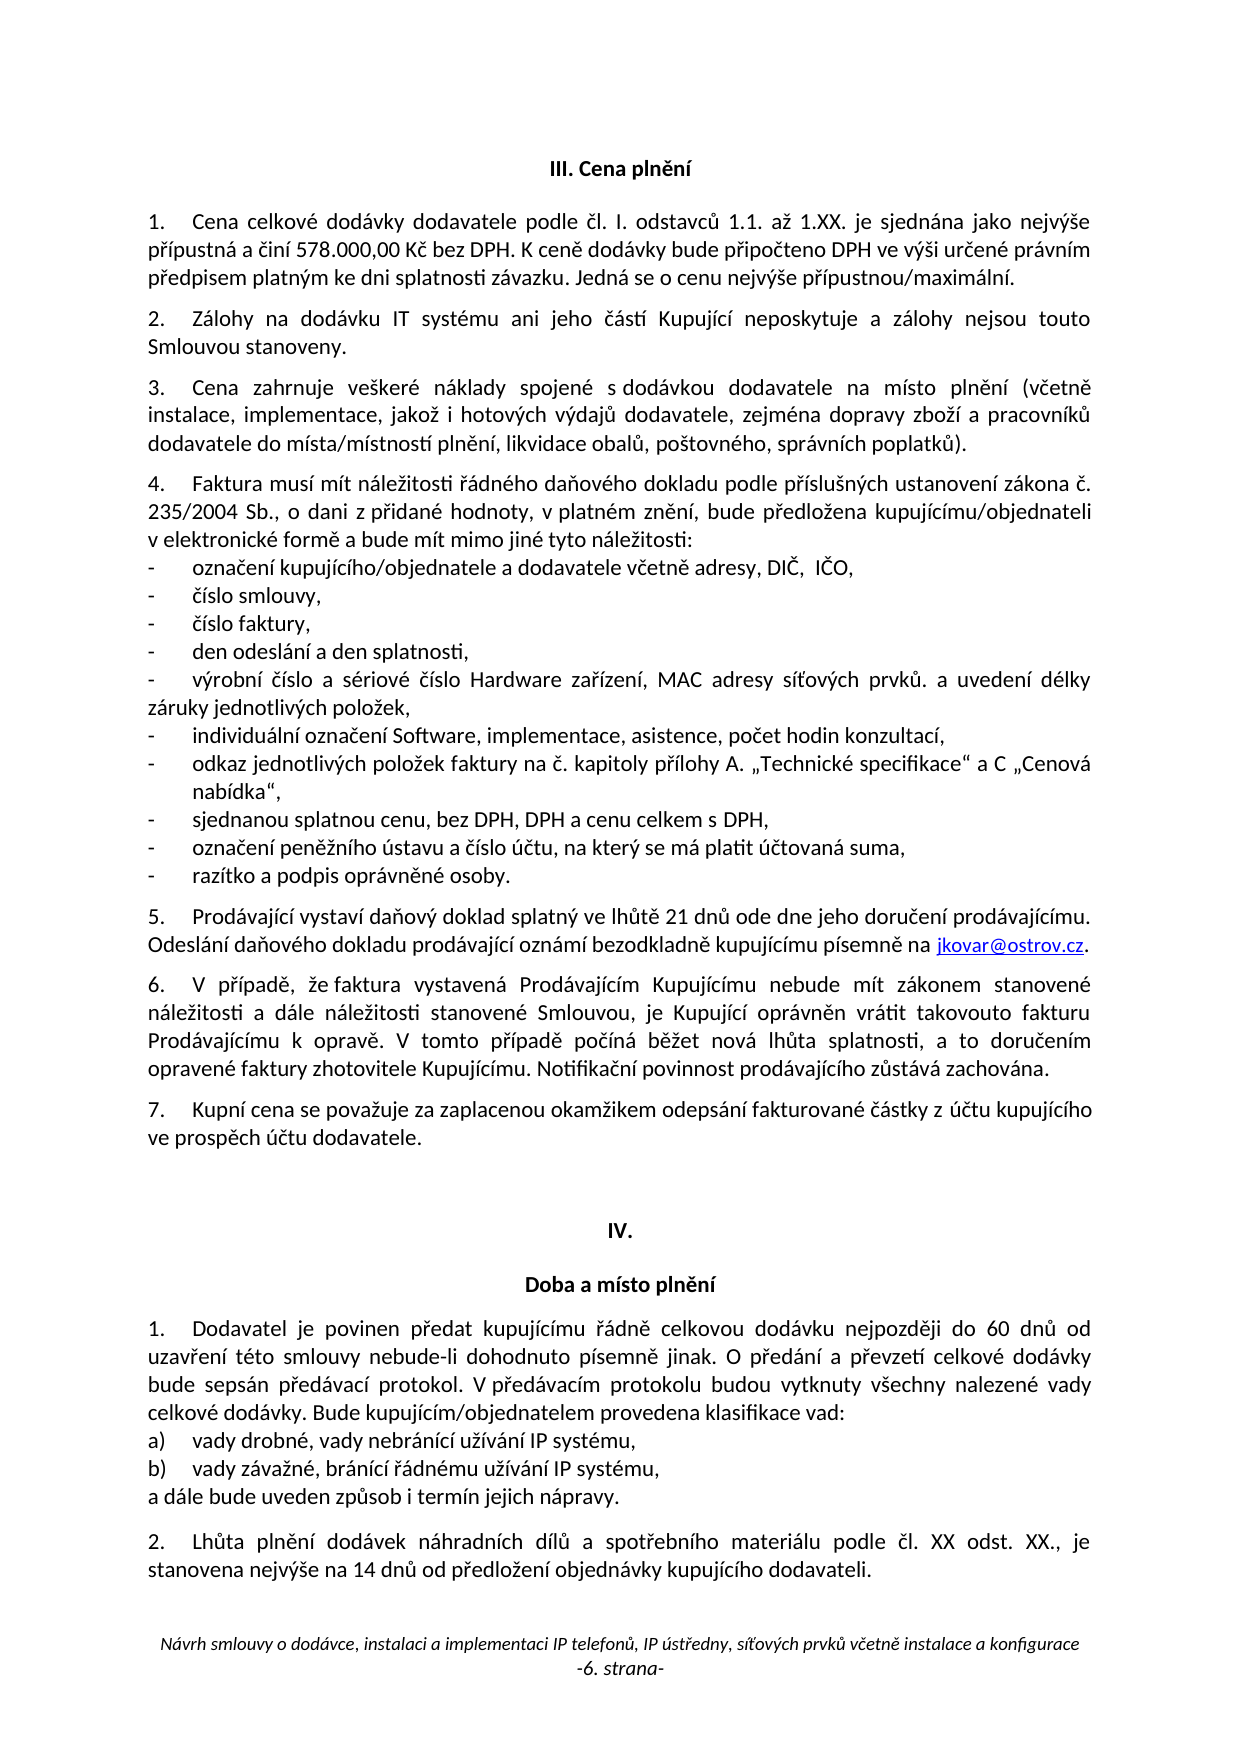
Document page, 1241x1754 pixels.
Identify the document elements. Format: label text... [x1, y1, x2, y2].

list vady drobné, vady nebránící užívání IP systému, [148, 1426, 1093, 1454]
list den odeslání a den splatnosti, [148, 637, 1093, 665]
list Kupní cena se považuje za zaplacenou okamžikem odepsání fakturované částky z účtu kupujícího ve prospěch účtu dodavatele. [148, 1095, 1093, 1151]
list Lhůta plnění dodávek náhradních dílů a spotřebního materiálu podle čl. XX odst. XX., je stanovena nejvýše na 14 dnů od předložení objednávky kupujícího dodavateli. [148, 1527, 1093, 1583]
list Faktura musí mít náležitosti řádného daňového dokladu podle příslušných ustanovení zákona č. 235/2004 Sb., o dani z přidané hodnoty, v platném znění, bude předložena kupujícímu/objednateli v elektronické formě a bude mít mimo jiné tyto náležitosti: [148, 469, 1093, 553]
list označení peněžního ústavu a číslo účtu, na který se má platit účtovaná suma, [148, 833, 1093, 861]
list V případě, že faktura vystavená Prodávajícím Kupujícímu nebude mít zákonem stanovené náležitosti a dále náležitosti stanovené Smlouvou, je Kupující oprávněn vrátit takovouto fakturu Prodávajícímu k opravě. V tomto případě počíná běžet nová lhůta splatnosti, a to doručením opravené faktury zhotovitele Kupujícímu. Notifikační povinnost prodávajícího zůstává zachována. [148, 971, 1093, 1083]
list Prodávající vystaví daňový doklad splatný ve lhůtě 21 dnů ode dne jeho doručení prodávajícímu. Odeslání daňového dokladu prodávající oznámí bezodkladně kupujícímu písemně na jkovar@ostrov.cz. [148, 902, 1093, 958]
list odkaz jednotlivých položek faktury na č. kapitoly přílohy A. „Technické specifikace“ a C „Cenová nabídka“, [148, 749, 1093, 805]
list číslo smlouvy, [148, 581, 1093, 609]
list individuální označení Software, implementace, asistence, počet hodin konzultací, [148, 721, 1093, 749]
list označení kupujícího/objednatele a dodavatele včetně adresy, DIČ, IČO, [148, 553, 1093, 581]
list číslo faktury, [148, 609, 1093, 637]
list Cena celkové dodávky dodavatele podle čl. I. odstavců 1.1. až 1.XX. je sjednána jako nejvýše přípustná a činí 578.000,00 Kč bez DPH. K ceně dodávky bude připočteno DPH ve výši určené právním předpisem platným ke dni splatnosti závazku. Jedná se o cenu nejvýše přípustnou/maximální. [148, 207, 1093, 292]
text IV. [148, 1217, 1093, 1245]
text III. Cena plnění [148, 154, 1093, 182]
list Zálohy na dodávku IT systému ani jeho částí Kupující neposkytuje a zálohy nejsou touto Smlouvou stanoveny. [148, 304, 1093, 360]
text Doba a místo plnění [148, 1270, 1093, 1298]
list výrobní číslo a sériové číslo Hardware zařízení, MAC adresy síťových prvků. a uvedení délky záruky jednotlivých položek, [148, 665, 1093, 721]
list a dále bude uveden způsob i termín jejich nápravy. [148, 1482, 1093, 1511]
list sjednanou splatnou cenu, bez DPH, DPH a cenu celkem s DPH, [148, 805, 1093, 833]
list Cena zahrnuje veškeré náklady spojené s dodávkou dodavatele na místo plnění (včetně instalace, implementace, jakož i hotových výdajů dodavatele, zejména dopravy zboží a pracovníků dodavatele do místa/místností plnění, likvidace obalů, poštovného, správních poplatků). [148, 373, 1093, 457]
list razítko a podpis oprávněné osoby. [148, 861, 1093, 889]
list Dodavatel je povinen předat kupujícímu řádně celkovou dodávku nejpozději do 60 dnů od uzavření této smlouvy nebude-li dohodnuto písemně jinak. O předání a převzetí celkové dodávky bude sepsán předávací protokol. V předávacím protokolu budou vytknuty všechny nalezené vady celkové dodávky. Bude kupujícím/objednatelem provedena klasifikace vad: [148, 1314, 1093, 1426]
list vady závažné, bránící řádnému užívání IP systému, [148, 1454, 1093, 1482]
